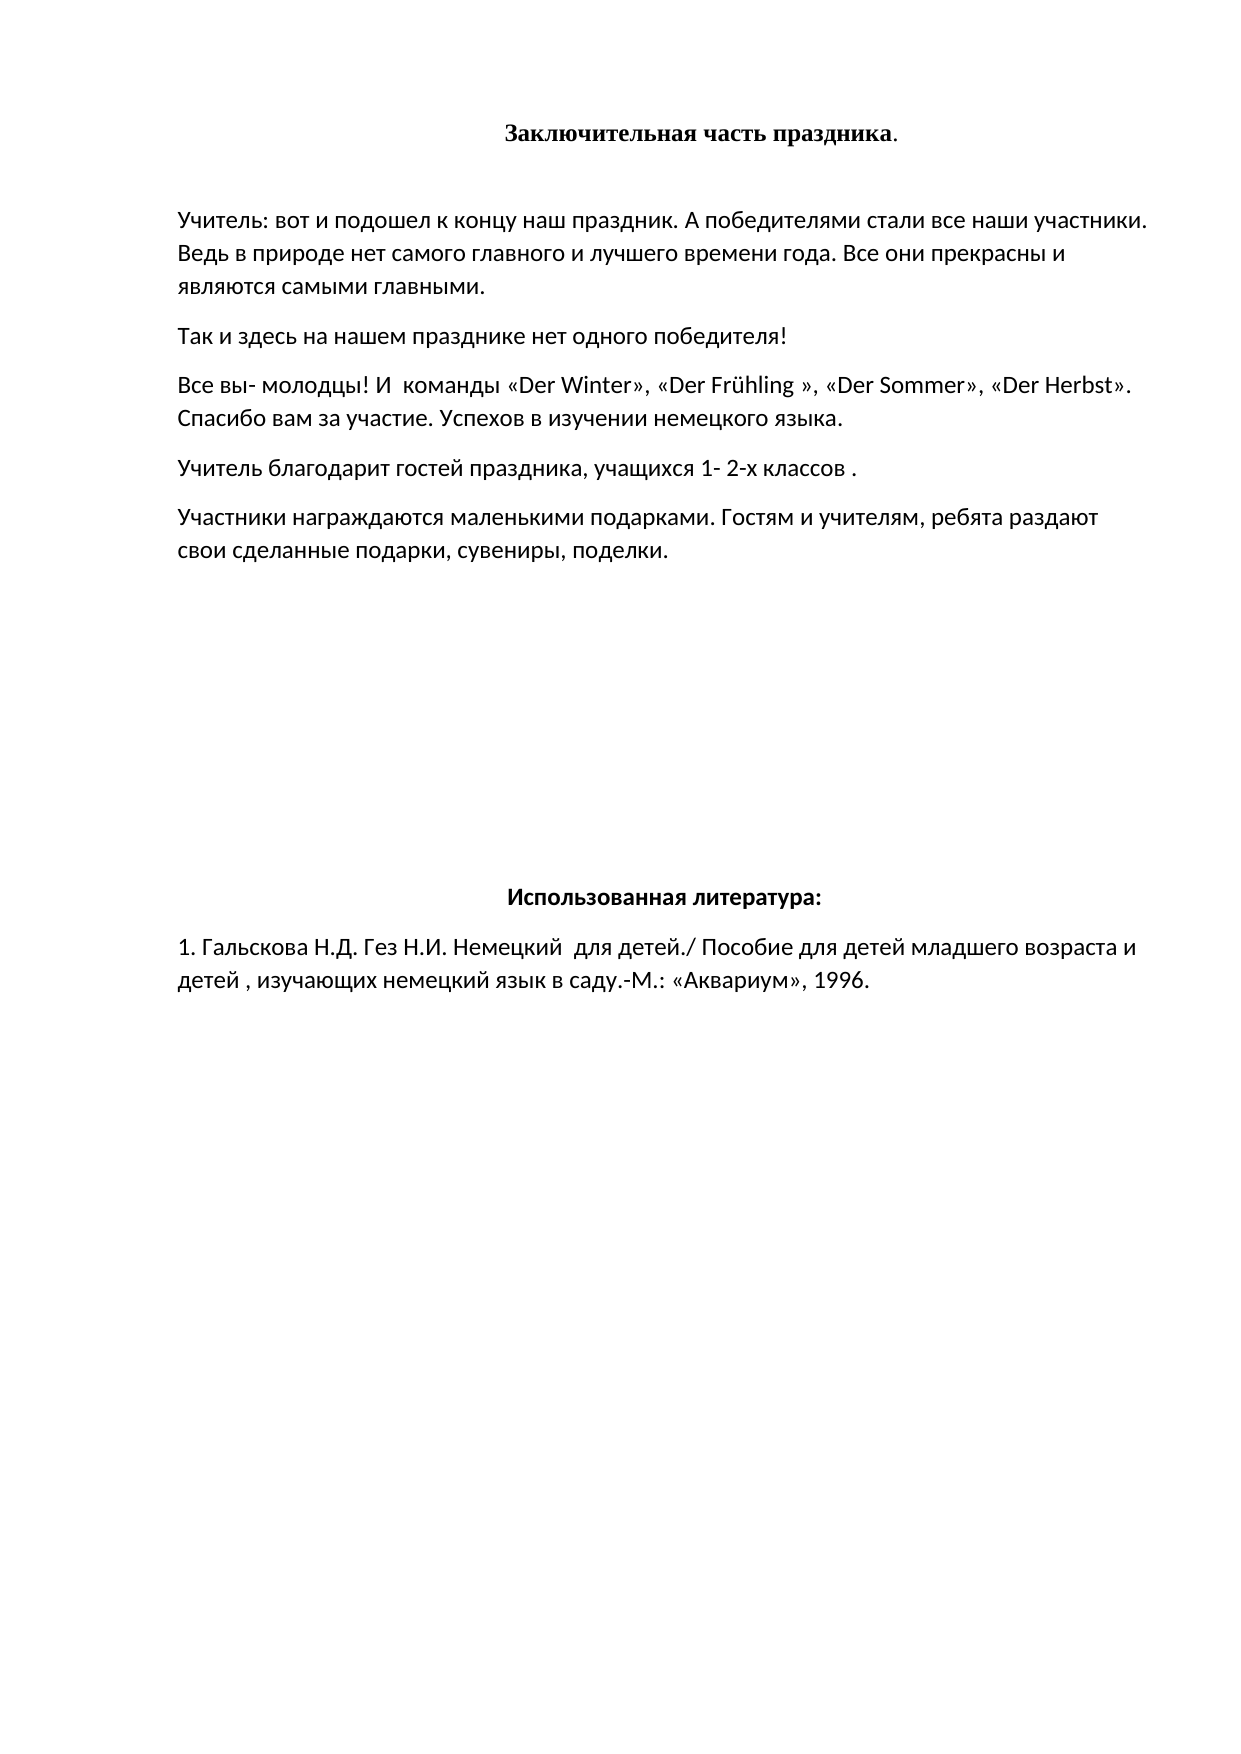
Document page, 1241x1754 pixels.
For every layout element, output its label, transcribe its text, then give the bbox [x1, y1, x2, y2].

text Учитель: вот и подошел к концу наш праздник. А победителями стали все наши участники. Ведь в природе нет самого главного и лучшего времени года. Все они прекрасны и являются самыми главными. [177, 204, 1152, 301]
text Заключительная часть праздника. [177, 118, 1152, 147]
text Все вы- молодцы! И команды «Der Winter», «Der Frühling », «Der Sommer», «Der Herbst». Спасибо вам за участие. Успехов в изучении немецкого языка. [177, 369, 1152, 433]
text Использованная литература: [177, 881, 1152, 912]
text Учитель благодарит гостей праздника, учащихся 1- 2-х классов . [177, 452, 1152, 482]
text Так и здесь на нашем празднике нет одного победителя! [177, 320, 1152, 350]
text Участники награждаются маленькими подарками. Гостям и учителям, ребята раздают свои сделанные подарки, сувениры, поделки. [177, 501, 1152, 565]
text 1. Гальскова Н.Д. Гез Н.И. Немецкий для детей./ Пособие для детей младшего возраста и детей , изучающих немецкий язык в саду.-М.: «Аквариум», 1996. [177, 931, 1152, 994]
